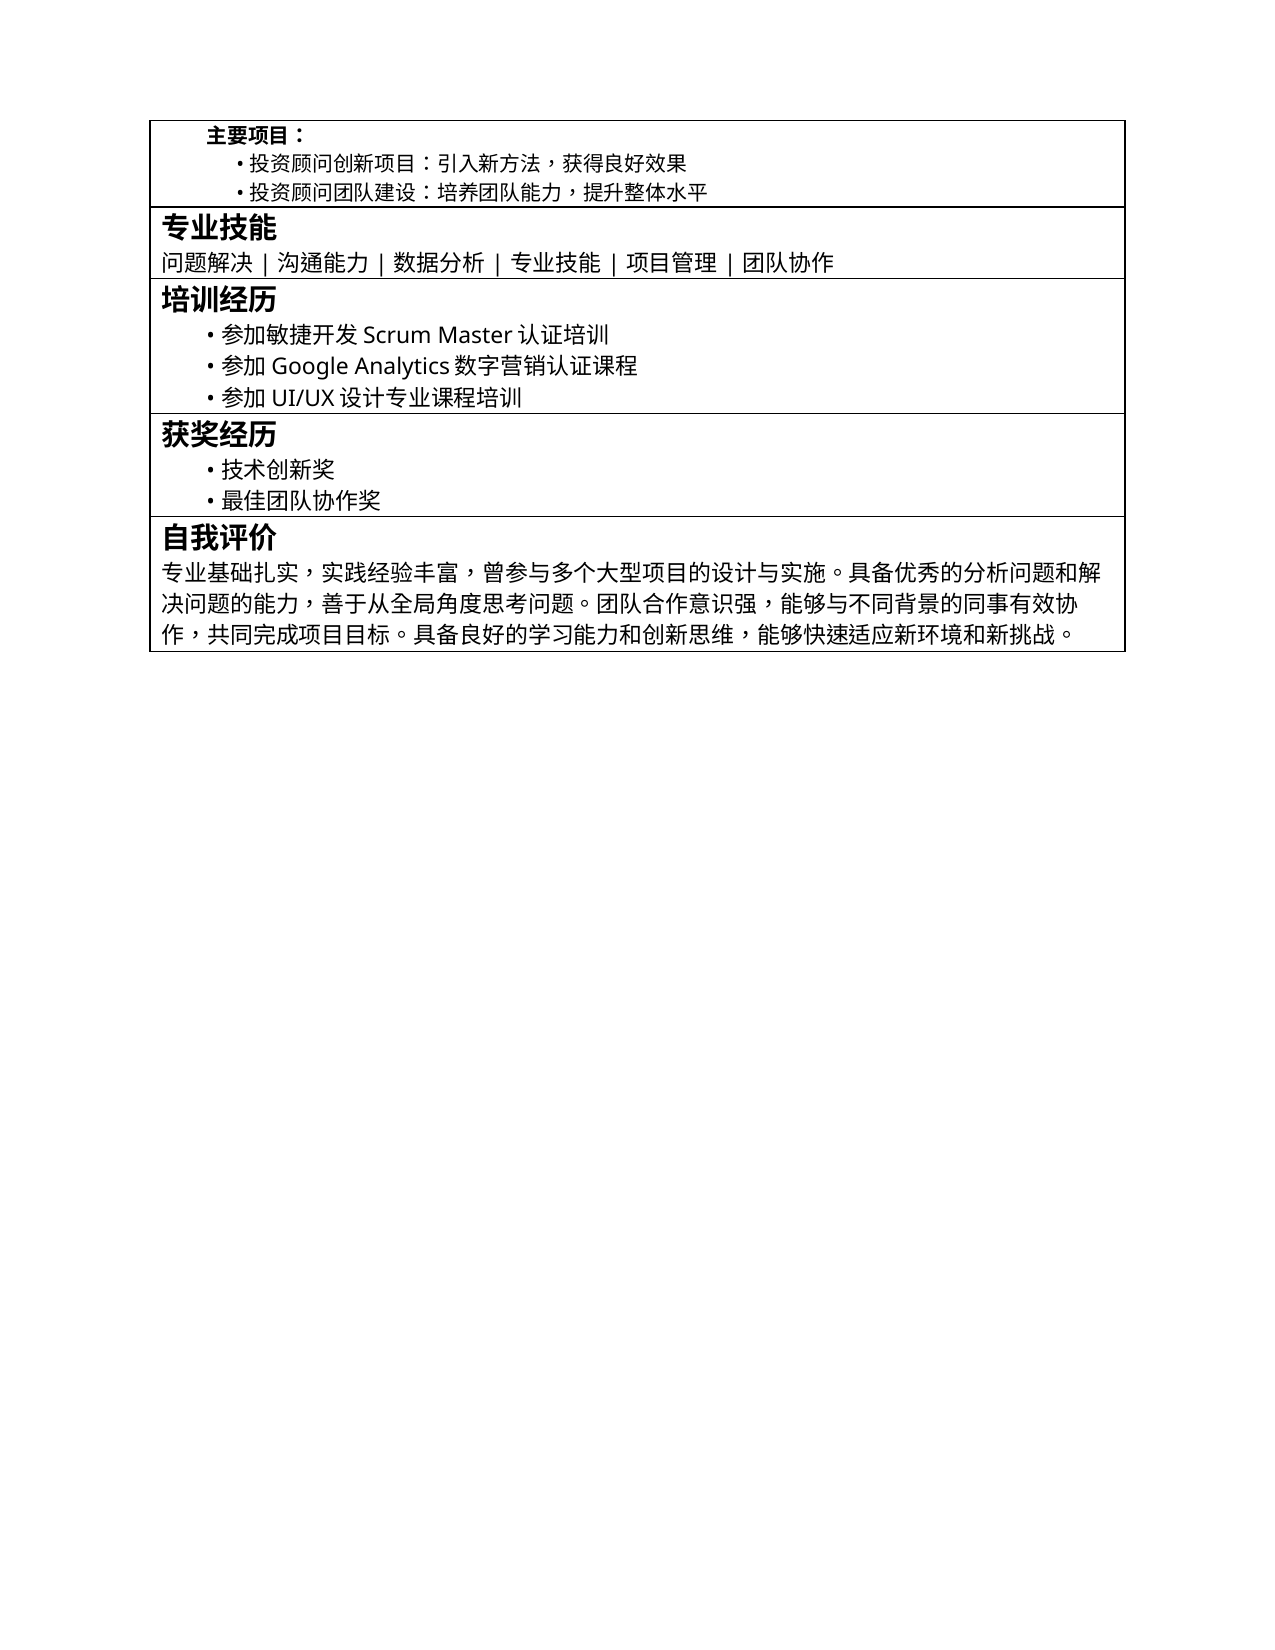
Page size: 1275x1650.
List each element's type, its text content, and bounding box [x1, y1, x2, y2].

table_cell 专业技能 问题解决 | 沟通能力 | 数据分析 | 专业技能 | 项目管理 | 团队协作 [151, 208, 1124, 278]
table_cell 自我评价 专业基础扎实，实践经验丰富，曾参与多个大型项目的设计与实施。具备优秀的分析问题和解决问题的能力，善于从全局角度思考问题。团队合作意识强，能够与不同背景的同事有效协作，共同完成项目目标。具备良好的学习能力和创新思维，能够快速适应新环境和新挑战。 [151, 517, 1124, 651]
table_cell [151, 121, 1124, 206]
table_cell 培训经历 • 参加敏捷开发Scrum Master认证培训 • 参加Google Analytics数字营销认证课程 • 参加UI/UX设计专业课程培训 [151, 279, 1124, 413]
table_cell 获奖经历 • 技术创新奖 • 最佳团队协作奖 [151, 414, 1124, 516]
